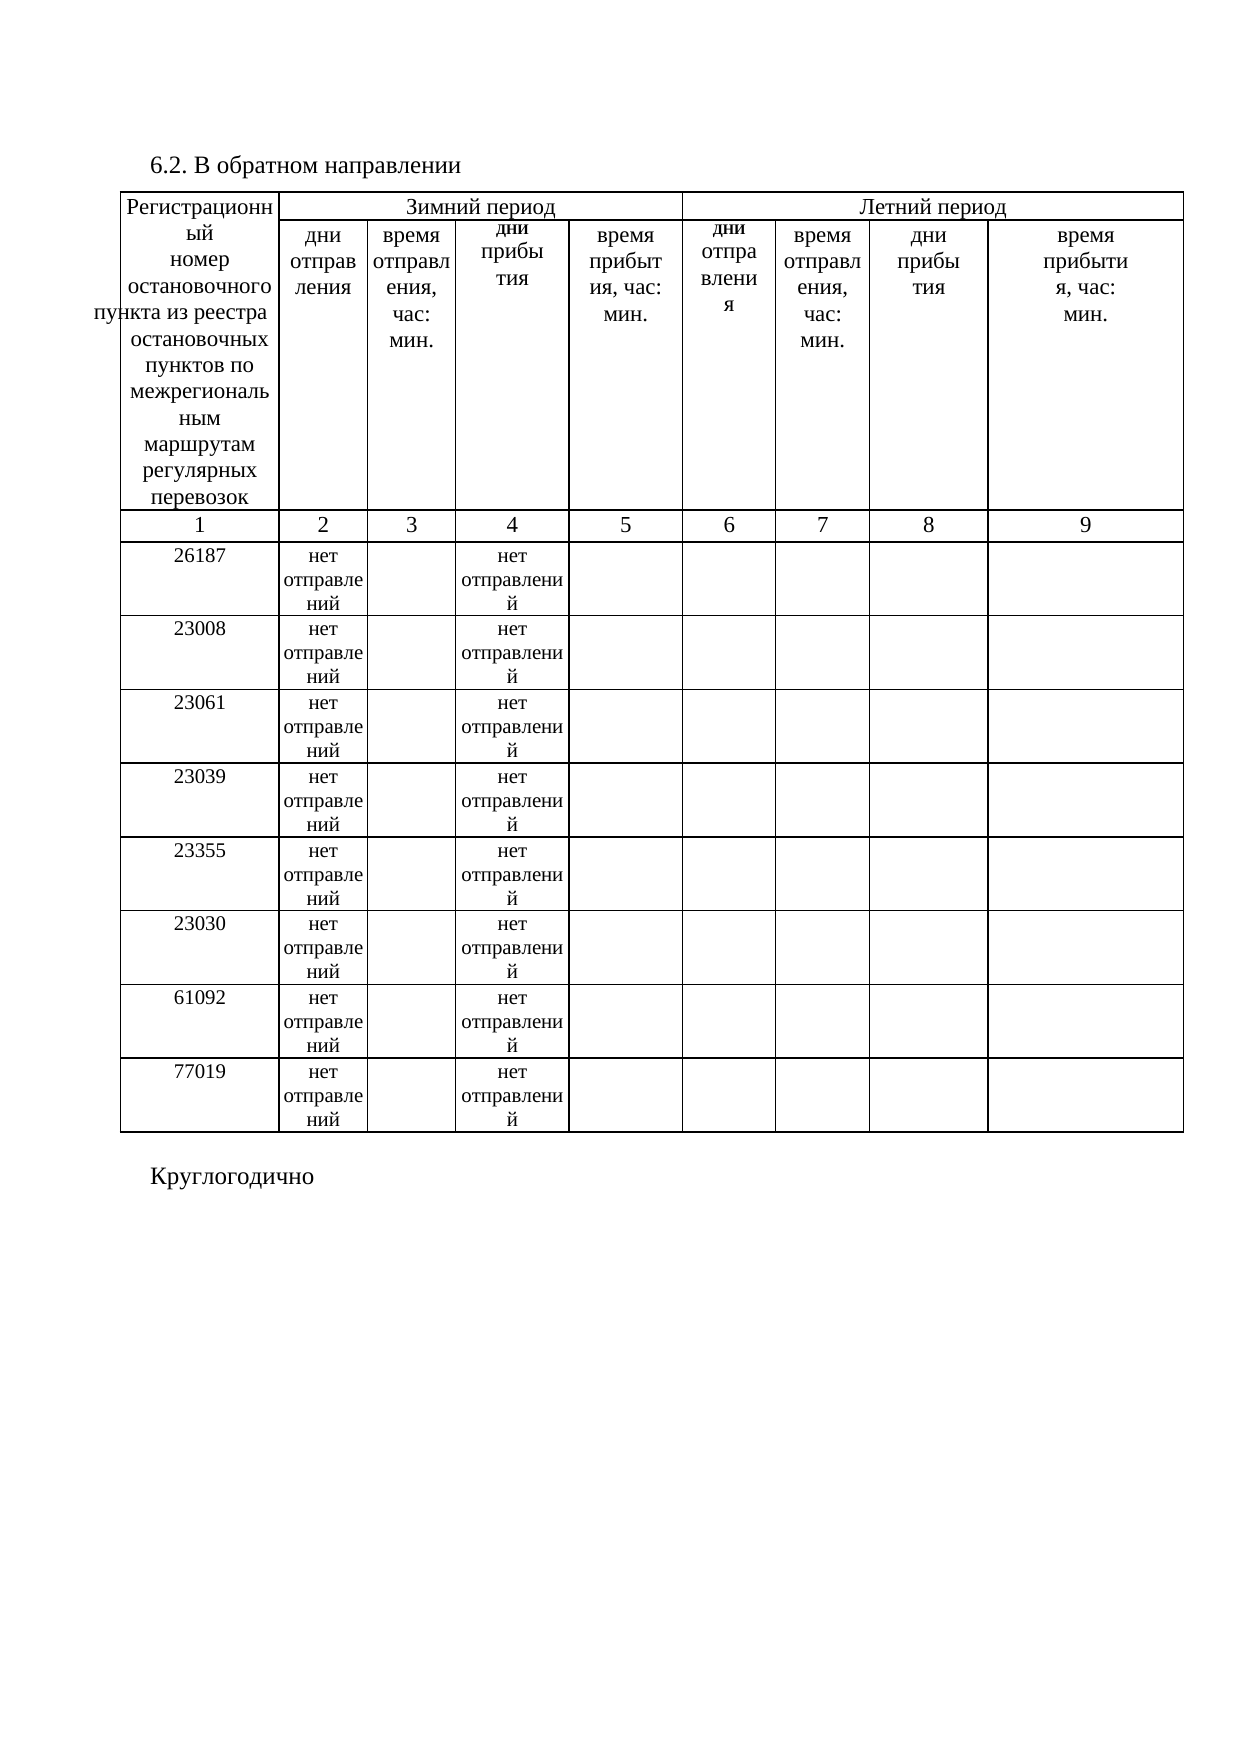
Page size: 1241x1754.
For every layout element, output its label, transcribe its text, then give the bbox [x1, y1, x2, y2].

table_cell [776, 543, 869, 615]
table_cell нет отправлений [456, 690, 568, 762]
table_cell [989, 1059, 1183, 1131]
table_header Регистрационный номер остановочного пункта из реестра остановочных пунктов по межрегиональным маршрутам регулярных перевозок [121, 193, 278, 509]
table_cell 7 [776, 511, 869, 541]
table_cell нет отправлений [280, 838, 367, 910]
table_cell [989, 985, 1183, 1057]
text 6.2. В обратном направлении [150, 150, 1090, 179]
table_cell 6 [683, 511, 775, 541]
table_cell [683, 838, 775, 910]
table_cell нет отправлений [456, 543, 568, 615]
table_cell [368, 838, 455, 910]
table_cell [368, 616, 455, 688]
table_cell 61092 [121, 985, 278, 1057]
table_cell нет отправлений [456, 985, 568, 1057]
table_cell 2 [280, 511, 367, 541]
table_cell 23030 [121, 911, 278, 983]
table_cell нет отправлений [456, 838, 568, 910]
table_cell нет отправлений [280, 690, 367, 762]
table_cell 9 [989, 511, 1183, 541]
table_cell [683, 543, 775, 615]
table_cell [776, 911, 869, 983]
table_cell [683, 985, 775, 1057]
table_cell ДНИ прибы тия [456, 221, 568, 509]
table_cell нет отправлений [280, 911, 367, 983]
table_header Зимний период [280, 193, 682, 219]
table_cell [989, 838, 1183, 910]
table_cell [870, 838, 987, 910]
table_cell [683, 911, 775, 983]
table_cell [870, 985, 987, 1057]
table_cell [870, 1059, 987, 1131]
table_cell [368, 985, 455, 1057]
table_cell [570, 985, 682, 1057]
table_cell 26187 [121, 543, 278, 615]
table_cell [989, 764, 1183, 836]
text Круглогодично [150, 1161, 1090, 1190]
table_cell [368, 690, 455, 762]
table_cell дни прибы тия [870, 221, 987, 509]
table_cell [989, 911, 1183, 983]
table_cell нет отправлений [456, 764, 568, 836]
table_cell 23061 [121, 690, 278, 762]
table_cell [570, 838, 682, 910]
table_cell 5 [570, 511, 682, 541]
table_cell [989, 616, 1183, 688]
table_cell [683, 764, 775, 836]
table_cell [683, 690, 775, 762]
table_cell [683, 1059, 775, 1131]
table_cell [870, 911, 987, 983]
table_cell нет отправлений [280, 764, 367, 836]
table_cell 1 [121, 511, 278, 541]
table_cell 23008 [121, 616, 278, 688]
table_cell [570, 543, 682, 615]
table_cell ДНИ отпра влени я [683, 221, 775, 509]
table_cell время прибыт ия, час: мин. [570, 221, 682, 509]
table_cell [570, 616, 682, 688]
table_cell [870, 616, 987, 688]
table_cell [776, 690, 869, 762]
table_cell [776, 985, 869, 1057]
table_cell [776, 1059, 869, 1131]
table_cell нет отправлений [280, 1059, 367, 1131]
table_cell 23039 [121, 764, 278, 836]
table_cell 3 [368, 511, 455, 541]
table_cell [570, 1059, 682, 1131]
table_cell [776, 764, 869, 836]
table_cell [570, 690, 682, 762]
table_cell [870, 690, 987, 762]
table_cell нет отправлений [280, 985, 367, 1057]
table_cell [776, 616, 869, 688]
table_cell нет отправлений [280, 543, 367, 615]
table_cell [570, 764, 682, 836]
table_cell [368, 764, 455, 836]
table_cell нет отправлений [456, 1059, 568, 1131]
table_cell [989, 543, 1183, 615]
table_cell [870, 543, 987, 615]
table_cell дни отправ ления [280, 221, 367, 509]
table_cell [368, 1059, 455, 1131]
table_cell 77019 [121, 1059, 278, 1131]
table_cell время прибыти я, час: мин. [989, 221, 1183, 509]
table_cell [570, 911, 682, 983]
table_cell нет отправлений [456, 911, 568, 983]
table_cell время отправл ения, час: мин. [776, 221, 869, 509]
table_cell 4 [456, 511, 568, 541]
table_cell [368, 911, 455, 983]
table_cell нет отправлений [456, 616, 568, 688]
table_cell 8 [870, 511, 987, 541]
table_header Летний период [683, 193, 1183, 219]
table_cell нет отправлений [280, 616, 367, 688]
table_cell [870, 764, 987, 836]
table_cell [776, 838, 869, 910]
table_cell [368, 543, 455, 615]
table_cell время отправл ения, час: мин. [368, 221, 455, 509]
table_cell [683, 616, 775, 688]
table_cell [989, 690, 1183, 762]
table_cell 23355 [121, 838, 278, 910]
